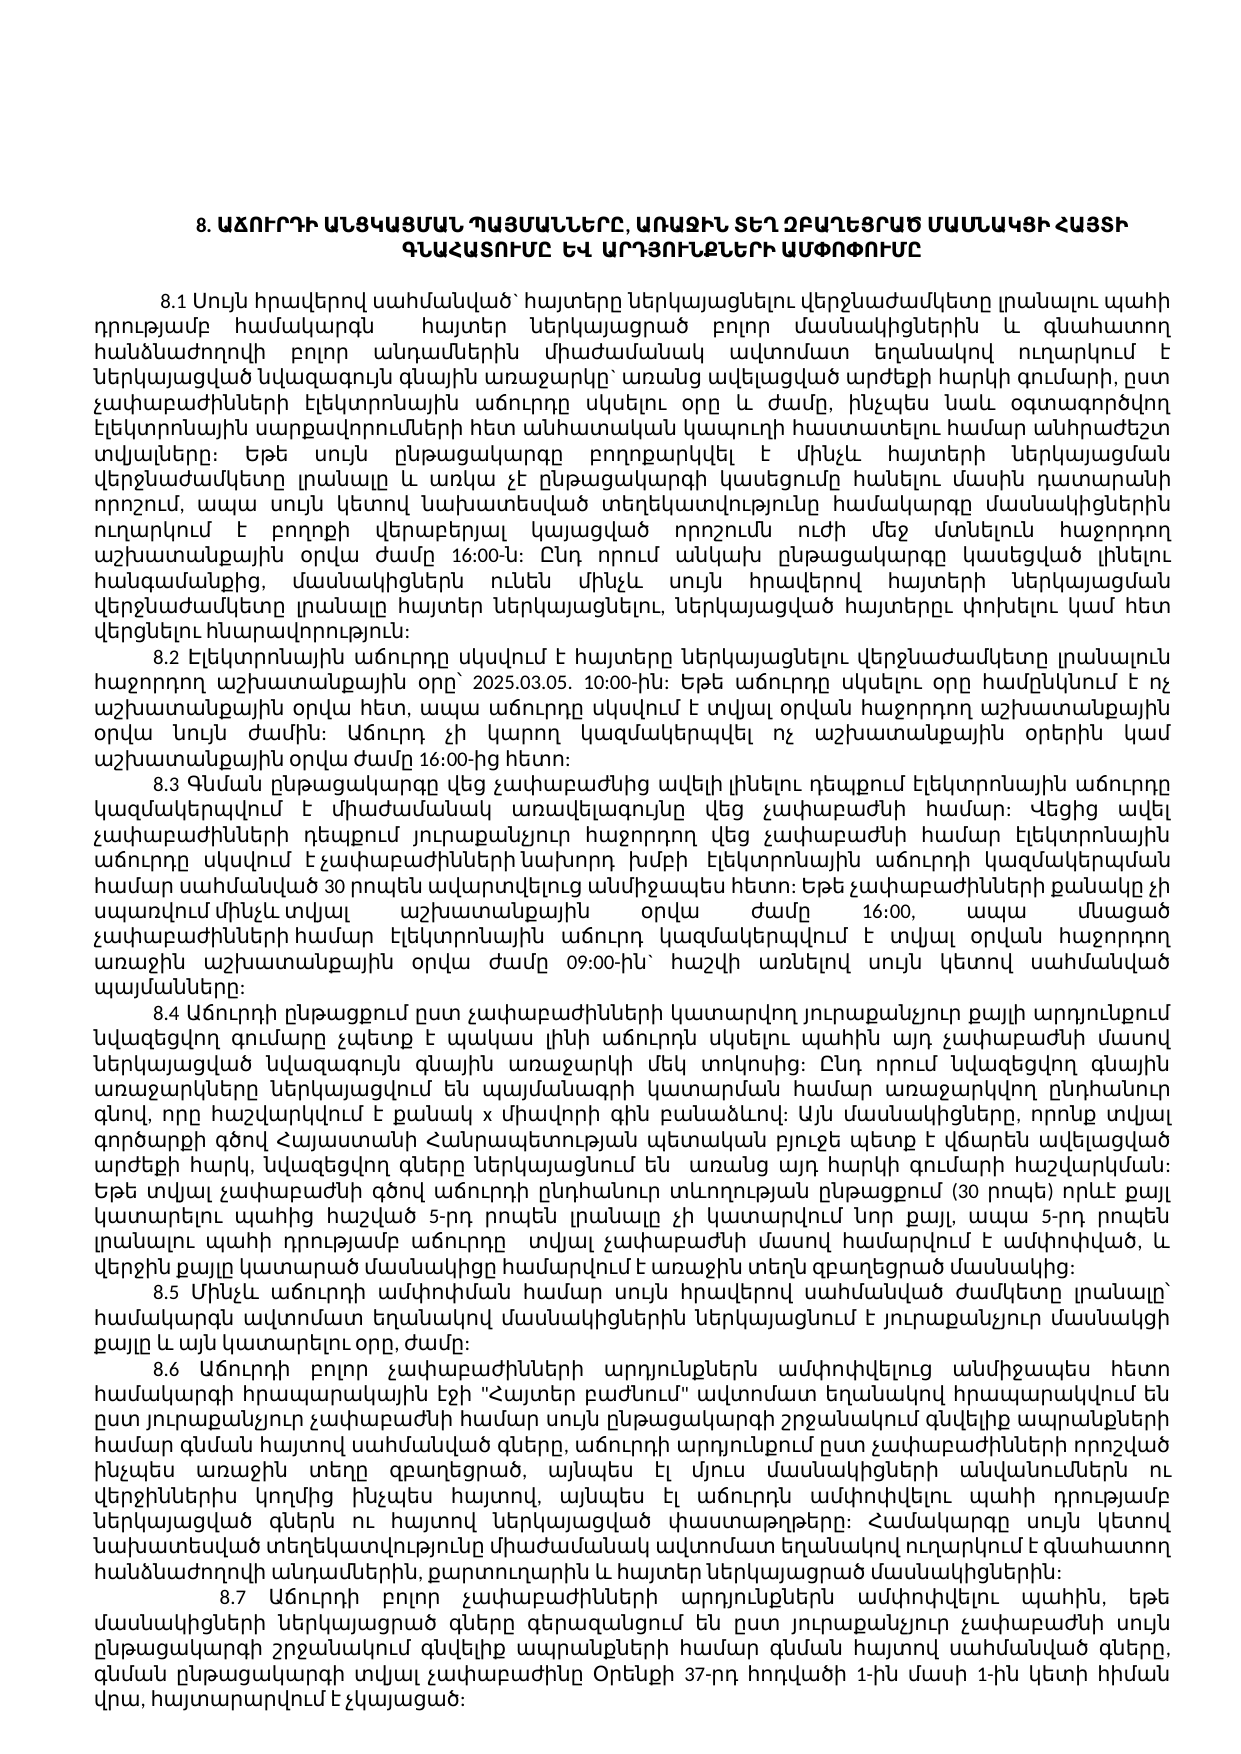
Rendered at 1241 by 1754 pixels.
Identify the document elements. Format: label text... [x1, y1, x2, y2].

text 8.5 Մինչև աճուրդի ամփոփման համար սույն հրավերով սահմանված ժամկետը լրանալը՝ համակարգն ավտոմատ եղանակով մասնակիցներին ներկայացնում է յուրաքանչյուր մասնակցի քայլը և այն կատարելու օրը, ժամը: [94, 1279, 1171, 1356]
text 8.2 Էլեկտրոնային աճուրդը սկսվում է հայտերը ներկայացնելու վերջնաժամկետը լրանալուն հաջորդող աշխատանքային օրը՝ 2025.03.05. 10:00 -ին: Եթե աճուրդը սկսելու օրը համընկնում է ոչ աշխատանքային օրվա հետ, ապա աճուրդը սկսվում է տվյալ օրվան հաջորդող աշխատանքային օրվա նույն ժամին: Աճուրդ չի կարող կազմակերպվել ոչ աշխատանքային օրերին կամ աշխատանքային օրվա ժամը 16։00-ից հետո: [94, 644, 1171, 771]
text 8.6 Աճուրդի բոլոր չափաբաժինների արդյունքներն ամփոփվելուց անմիջապես հետո համակարգի հրապարակային էջի "Հայտեր բաժնում" ավտոմատ եղանակով հրապարակվում են ըստ յուրաքանչյուր չափաբաժնի համար սույն ընթացակարգի շրջանակում գնվելիք ապրանքների համար գնման հայտով սահմանված գները, աճուրդի արդյունքում ըստ չափաբաժինների որոշված ինչպես առաջին տեղը զբաղեցրած, այնպես էլ մյուս մասնակիցների անվանումներն ու վերջիններիս կողմից ինչպես հայտով, այնպես էլ աճուրդն ամփոփվելու պահի դրությամբ ներկայացված գներն ու հայտով ներկայացված փաստաթղթերը: Համակարգը սույն կետով նախատեսված տեղեկատվությունը միաժամանակ ավտոմատ եղանակով ուղարկում է գնահատող հանձնաժողովի անդամներին, քարտուղարին և հայտեր ներկայացրած մասնակիցներին: [94, 1356, 1171, 1584]
text 8.1 Սույն հրավերով սահմանված` հայտերը ներկայացնելու վերջնաժամկետը լրանալու պահի դրությամբ համակարգն հայտեր ներկայացրած բոլոր մասնակիցներին և գնահատող հանձնաժողովի բոլոր անդամներին միաժամանակ ավտոմատ եղանակով ուղարկում է ներկայացված նվազագույն գնային առաջարկը` առանց ավելացված արժեքի հարկի գումարի, ըստ չափաբաժինների էլեկտրոնային աճուրդը սկսելու օրը և ժամը, ինչպես նաև օգտագործվող էլեկտրոնային սարքավորումների հետ անհատական կապուղի հաստատելու համար անհրաժեշտ տվյալները։ Եթե սույն ընթացակարգը բողոքարկվել է մինչև հայտերի ներկայացման վերջնաժամկետը լրանալը և առկա չէ ընթացակարգի կասեցումը հանելու մասին դատարանի որոշում, ապա սույն կետով նախատեսված տեղեկատվությունը համակարգը մասնակիցներին ուղարկում է բողոքի վերաբերյալ կայացված որոշումն ուժի մեջ մտնելուն հաջորդող աշխատանքային օրվա ժամը 16:00-ն: Ընդ որում անկախ ընթացակարգը կասեցված լինելու հանգամանքից, մասնակիցներն ունեն մինչև սույն հրավերով հայտերի ներկայացման վերջնաժամկետը լրանալը հայտեր ներկայացնելու, ներկայացված հայտերըւ փոխելու կամ հետ վերցնելու հնարավորություն: [94, 288, 1171, 644]
text ԳՆԱՀԱՏՈՒՄԸ ԵՎ ԱՐԴՅՈՒՆՔՆԵՐԻ ԱՄՓՈՓՈՒՄԸ [94, 237, 1171, 263]
text 8.7 Աճուրդի բոլոր չափաբաժինների արդյունքներն ամփոփվելու պահին, եթե մասնակիցների ներկայացրած գները գերազանցում են ըստ յուրաքանչյուր չափաբաժնի սույն ընթացակարգի շրջանակում գնվելիք ապրանքների համար գնման հայտով սահմանված գները, գնման ընթացակարգի տվյալ չափաբաժինը Օրենքի 37-րդ հոդվածի 1-ին մասի 1-ին կետի հիման վրա, հայտարարվում է չկայացած: [94, 1584, 1171, 1712]
text 8.4 Աճուրդի ընթացքում ըստ չափաբաժինների կատարվող յուրաքանչյուր քայլի արդյունքում նվազեցվող գումարը չպետք է պակաս լինի աճուրդն սկսելու պահին այդ չափաբաժնի մասով ներկայացված նվազագույն գնային առաջարկի մեկ տոկոսից: Ընդ որում նվազեցվող գնային առաջարկները ներկայացվում են պայմանագրի կատարման համար առաջարկվող ընդհանուր գնով, որը հաշվարկվում է քանակ x միավորի գին բանաձևով: Այն մասնակիցները, որոնք տվյալ գործարքի գծով Հայաստանի Հանրապետության պետական բյուջե պետք է վճարեն ավելացված արժեքի հարկ, նվազեցվող գները ներկայացնում են առանց այդ հարկի գումարի հաշվարկման: Եթե տվյալ չափաբաժնի գծով աճուրդի ընդհանուր տևողության ընթացքում (30 րոպե) որևէ քայլ կատարելու պահից հաշված 5-րդ րոպեն լրանալը չի կատարվում նոր քայլ, ապա 5-րդ րոպեն լրանալու պահի դրությամբ աճուրդը տվյալ չափաբաժնի մասով համարվում է ամփոփված, և վերջին քայլը կատարած մասնակիցը համարվում է առաջին տեղն զբաղեցրած մասնակից: [94, 1000, 1171, 1279]
text 8. ԱՃՈՒՐԴԻ ԱՆՑԿԱՑՄԱՆ ՊԱՅՄԱՆՆԵՐԸ, ԱՌԱՋԻՆ ՏԵՂ ԶԲԱՂԵՑՐԱԾ ՄԱՍՆԱԿՑԻ ՀԱՅՏԻ [94, 212, 1171, 237]
text 8.3 Գնման ընթացակարգը վեց չափաբաժնից ավելի լինելու դեպքում էլեկտրոնային աճուրդը կազմակերպվում է միաժամանակ առավելագույնը վեց չափաբաժնի համար: Վեցից ավել չափաբաժինների դեպքում յուրաքանչյուր հաջորդող վեց չափաբաժնի համար էլեկտրոնային աճուրդը սկսվում է չափաբաժինների նախորդ խմբի էլեկտրոնային աճուրդի կազմակերպման համար սահմանված 30 րոպեն ավարտվելուց անմիջապես հետո: Եթե չափաբաժինների քանակը չի սպառվում մինչև տվյալ աշխատանքային օրվա ժամը 16։00, ապա մնացած չափաբաժինների համար էլեկտրոնային աճուրդ կազմակերպվում է տվյալ օրվան հաջորդող առաջին աշխատանքային օրվա ժամը 09:00-ին` հաշվի առնելով սույն կետով սահմանված պայմանները: [94, 771, 1171, 1000]
